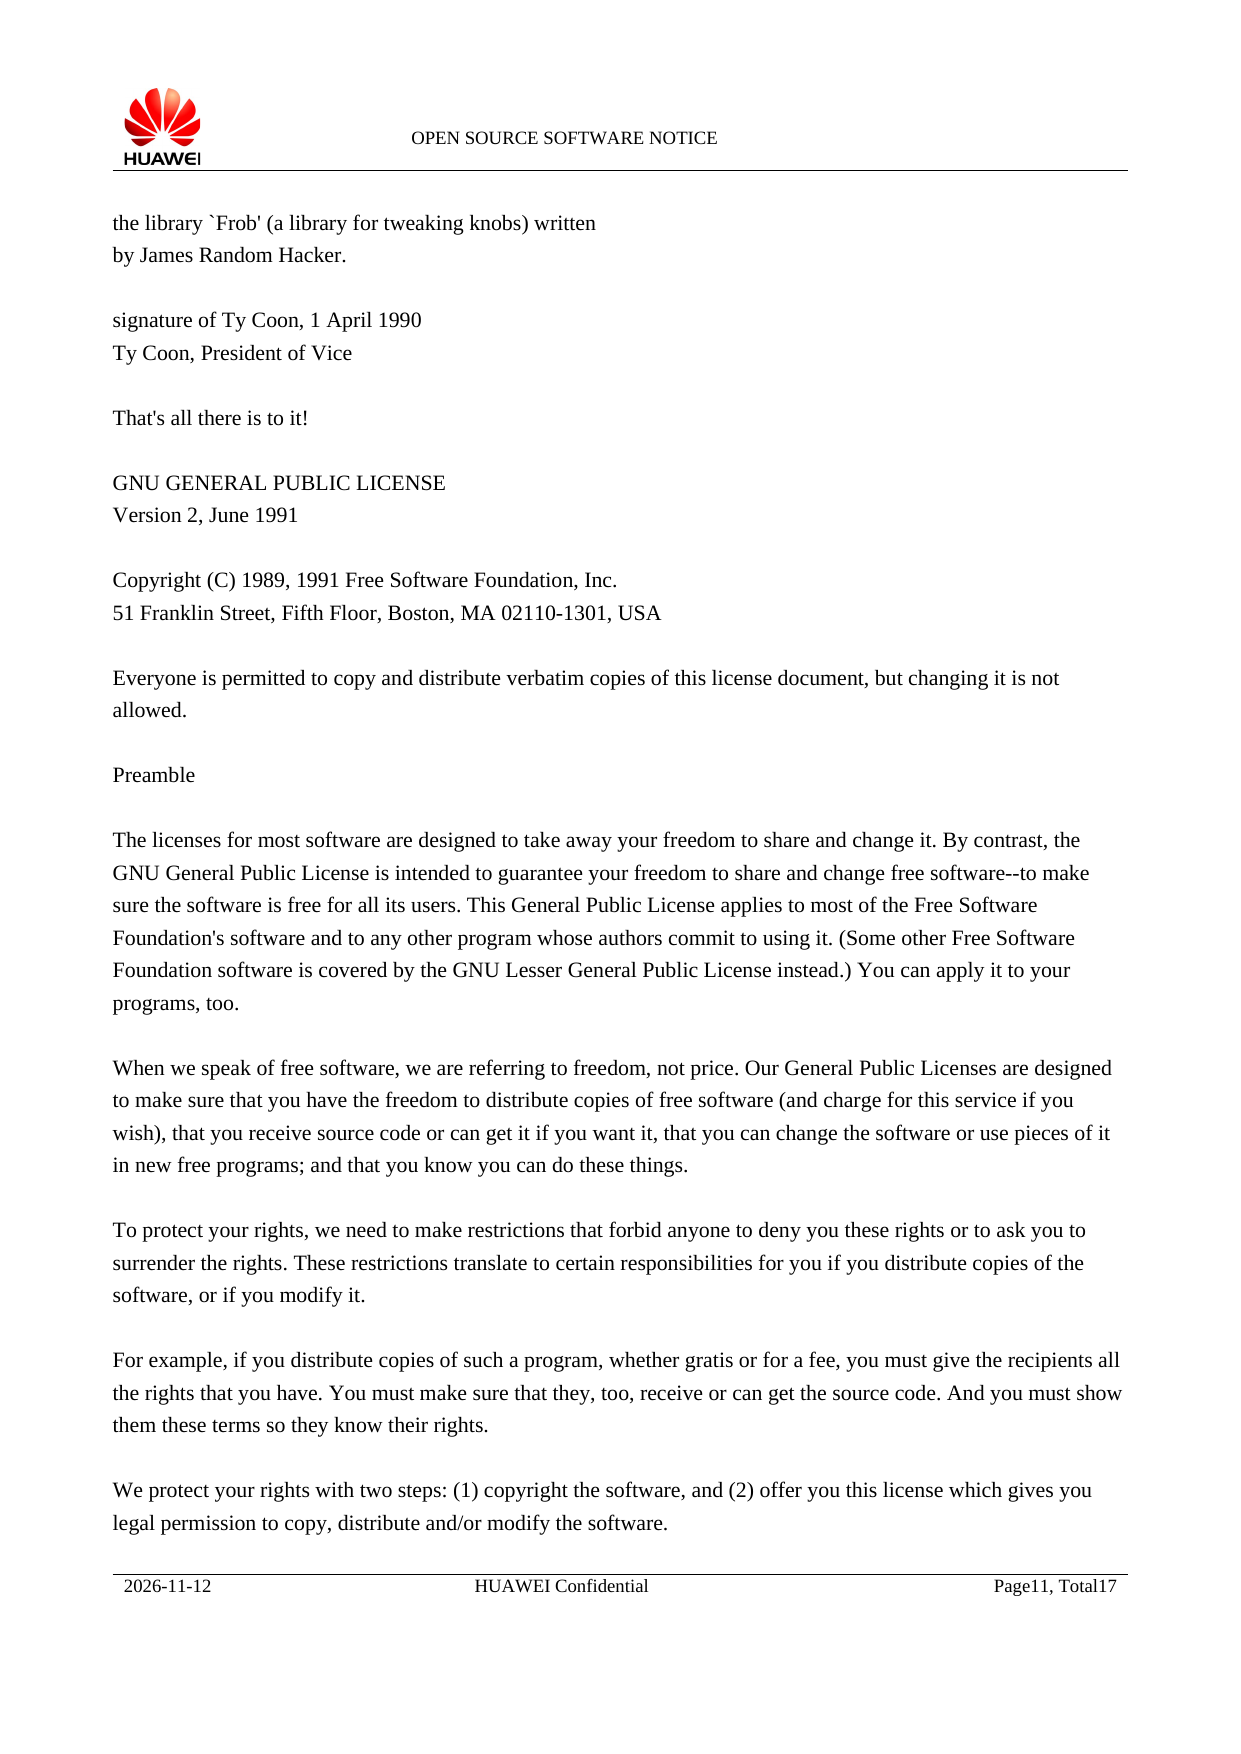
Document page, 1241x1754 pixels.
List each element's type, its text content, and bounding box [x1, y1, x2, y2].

picture [124, 88, 201, 165]
